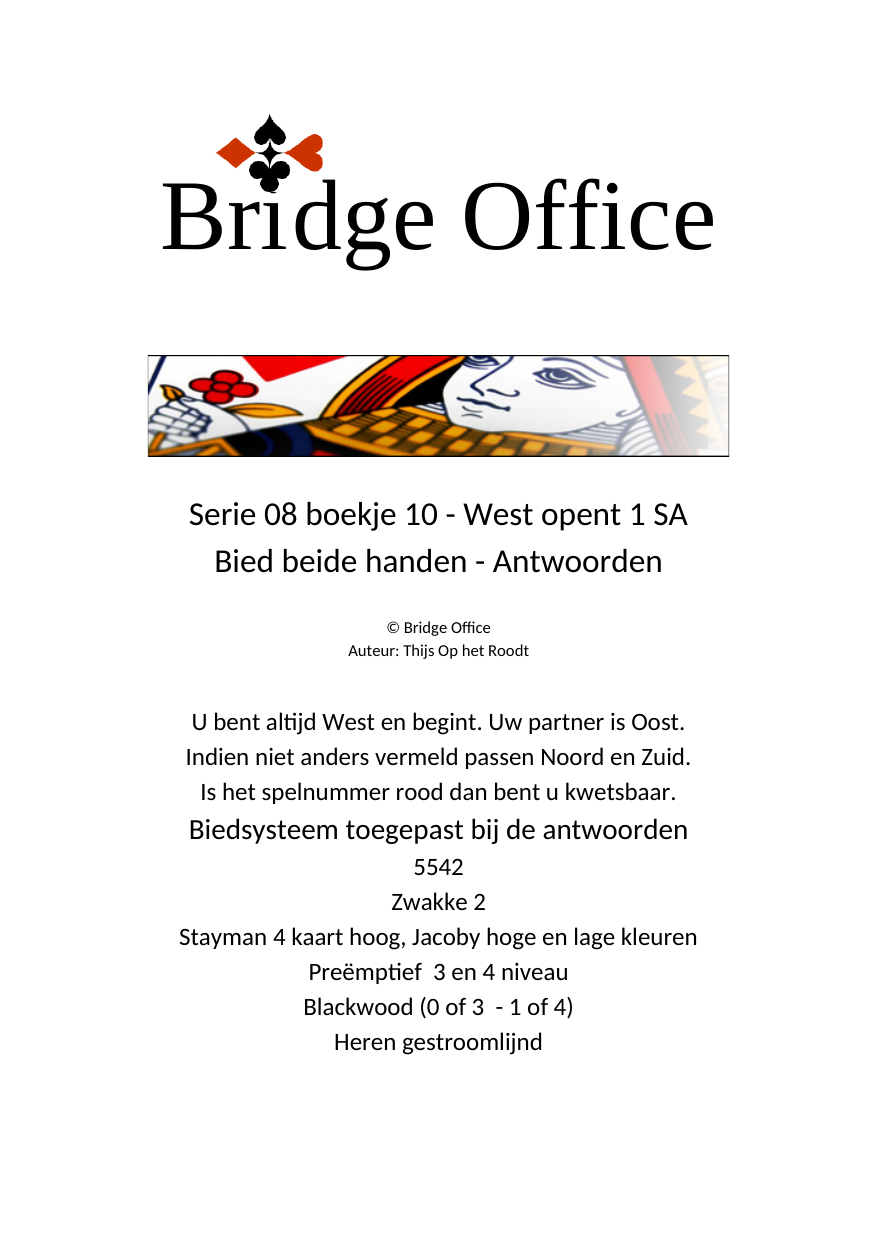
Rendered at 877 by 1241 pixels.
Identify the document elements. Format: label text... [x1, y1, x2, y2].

picture [147, 355, 730, 457]
text Auteur: Thijs Op het Roodt U bent altijd West en begint. Uw partner is Oost. Indien niet anders vermeld passen Noord en Zuid. Is het spelnummer rood dan bent u kwetsbaar. [148, 640, 729, 807]
text Preëmptief 3 en 4 niveau [148, 956, 729, 987]
text Biedsysteem toegepast bij de antwoorden 5542 Zwakke 2 [148, 811, 729, 917]
text Serie 08 boekje 10 - West opent 1 SA Bied beide handen - Antwoorden [148, 493, 729, 613]
text © Bridge Office [148, 617, 729, 637]
picture [215, 113, 323, 192]
text Stayman 4 kaart hoog, Jacoby hoge en lage kleuren [148, 921, 729, 952]
text Blackwood (0 of 3 - 1 of 4) Heren gestroomlijnd [148, 991, 729, 1057]
